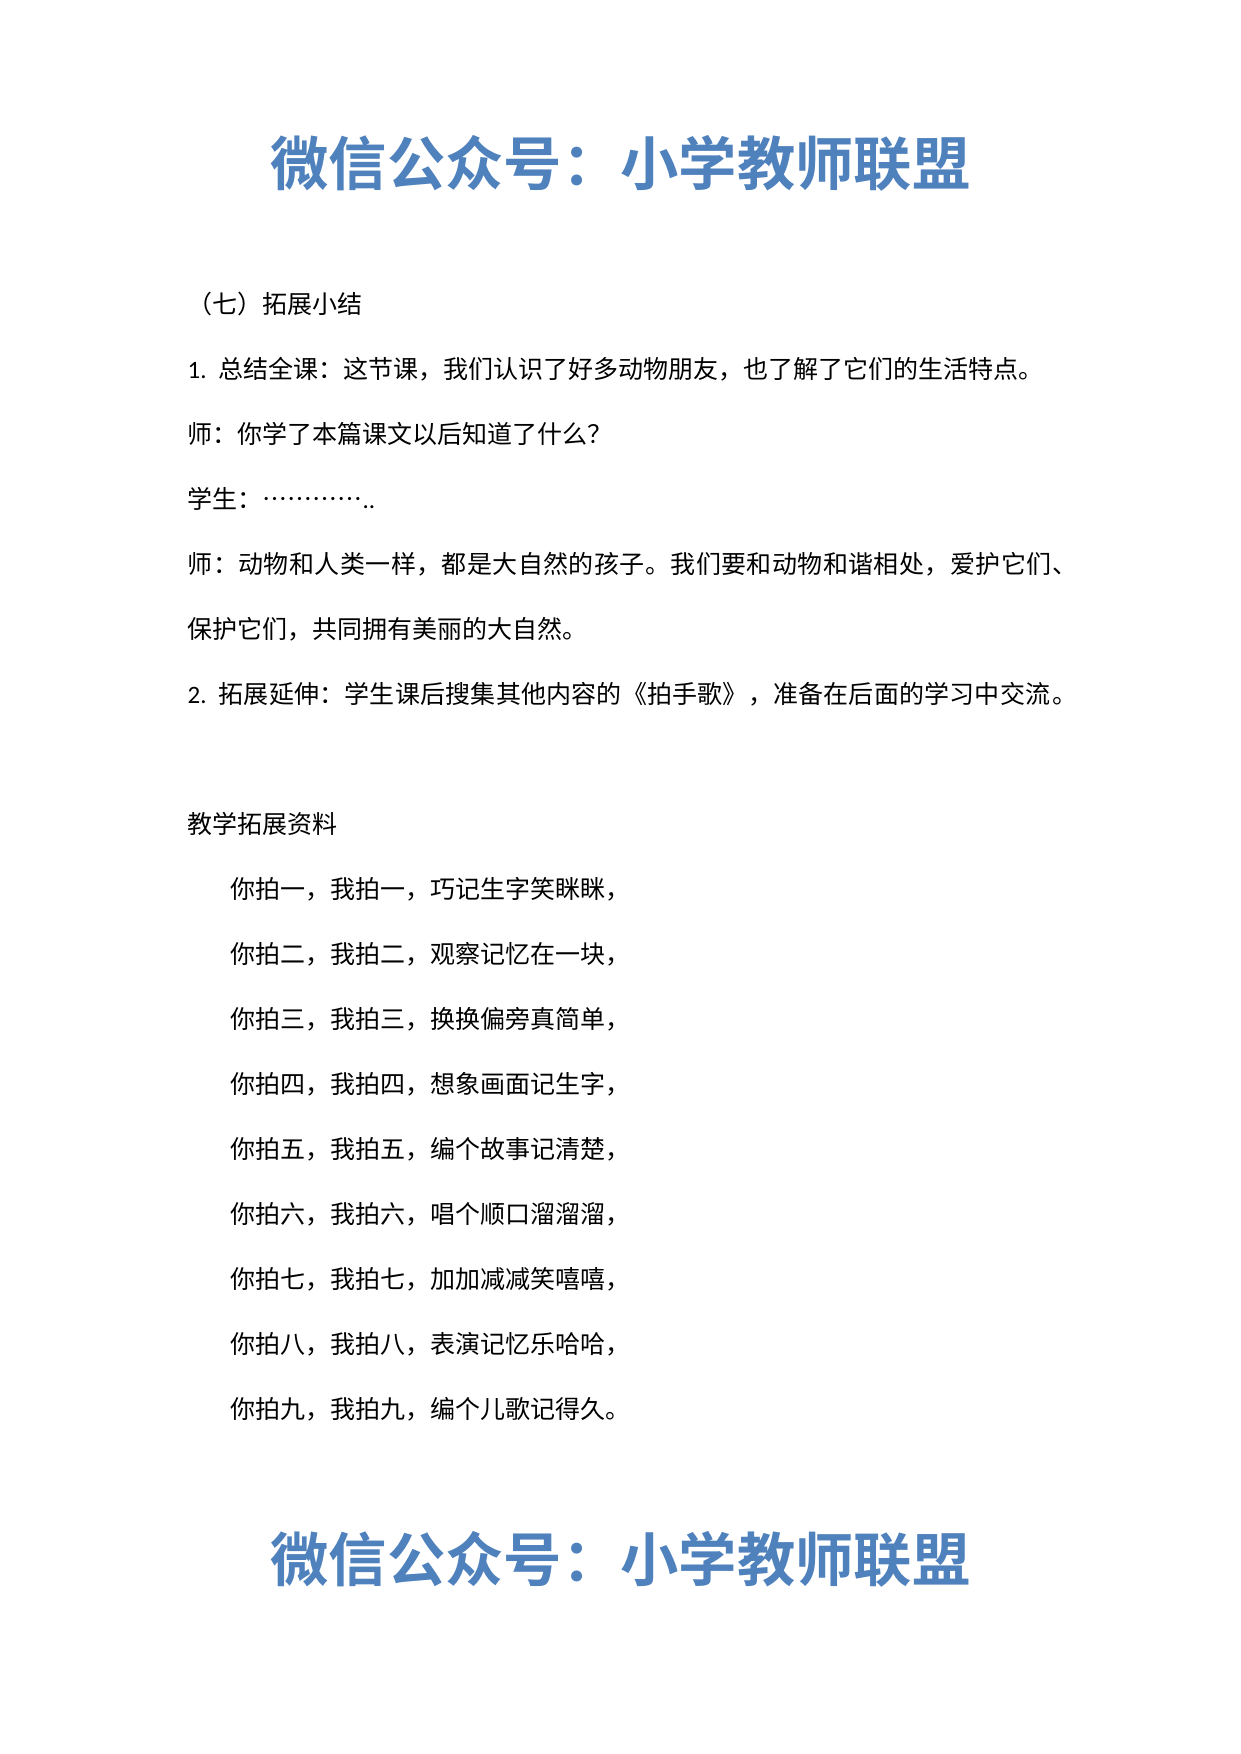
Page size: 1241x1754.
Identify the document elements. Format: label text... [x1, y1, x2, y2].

text （七）拓展小结 [187, 270, 1053, 335]
text 学生：………….. [187, 465, 1053, 530]
text 你拍六，我拍六，唱个顺口溜溜溜， [187, 1180, 1053, 1245]
text 2. 拓展延伸：学生课后搜集其他内容的《拍手歌》，准备在后面的学习中交流。 [187, 660, 1053, 790]
text 师：你学了本篇课文以后知道了什么？ [187, 400, 1053, 465]
text 你拍一，我拍一，巧记生字笑眯眯， [187, 855, 1053, 920]
text 你拍七，我拍七，加加减减笑嘻嘻， [187, 1245, 1053, 1310]
text 你拍九，我拍九，编个儿歌记得久。 [187, 1375, 1053, 1440]
text 你拍四，我拍四，想象画面记生字， [187, 1050, 1053, 1115]
text 你拍八，我拍八，表演记忆乐哈哈， [187, 1310, 1053, 1375]
text 你拍五，我拍五，编个故事记清楚， [187, 1115, 1053, 1180]
text 师：动物和人类一样，都是大自然的孩子。我们要和动物和谐相处，爱护它们、保护它们，共同拥有美丽的大自然。 [187, 530, 1053, 660]
text 1. 总结全课：这节课，我们认识了好多动物朋友，也了解了它们的生活特点。 [187, 335, 1053, 400]
text 教学拓展资料 [187, 790, 1053, 855]
text 你拍三，我拍三，换换偏旁真简单， [187, 985, 1053, 1050]
text 你拍二，我拍二，观察记忆在一块， [187, 920, 1053, 985]
